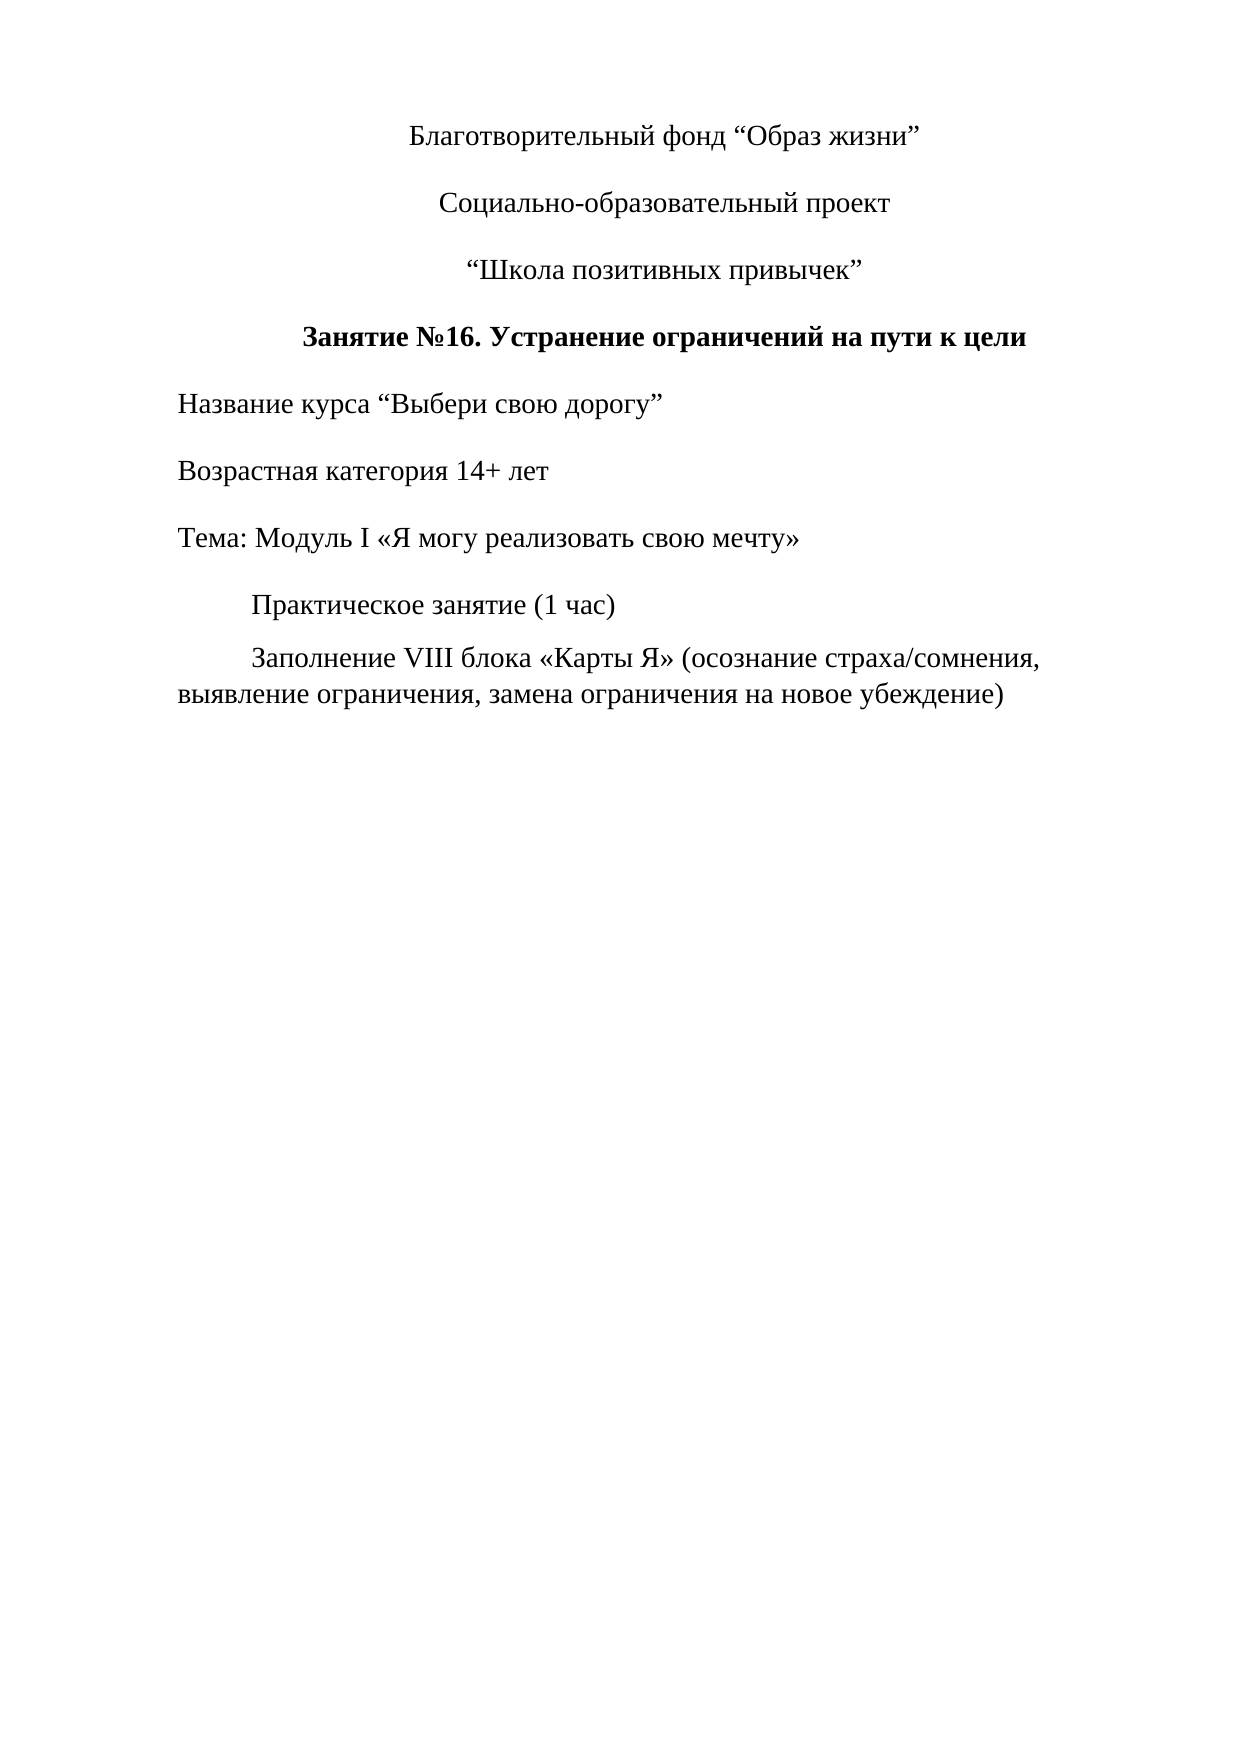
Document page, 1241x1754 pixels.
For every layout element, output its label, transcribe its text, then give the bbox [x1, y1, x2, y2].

text Возрастная категория 14+ лет [177, 453, 1152, 487]
text Название курса “Выбери свою дорогу” [177, 386, 1152, 419]
text Заполнение VIII блока «Карты Я» (осознание страха/сомнения, выявление ограничения, замена ограничения на новое убеждение) [177, 640, 1152, 709]
text Социально-образовательный проект [177, 185, 1152, 219]
text Занятие №16. Устранение ограничений на пути к цели [177, 319, 1152, 353]
text “Школа позитивных привычек” [177, 252, 1152, 286]
text Благотворительный фонд “Образ жизни” [177, 118, 1152, 152]
text Практическое занятие (1 час) [177, 587, 1152, 621]
text Тема: Модуль I «Я могу реализовать свою мечту» [177, 520, 1152, 553]
